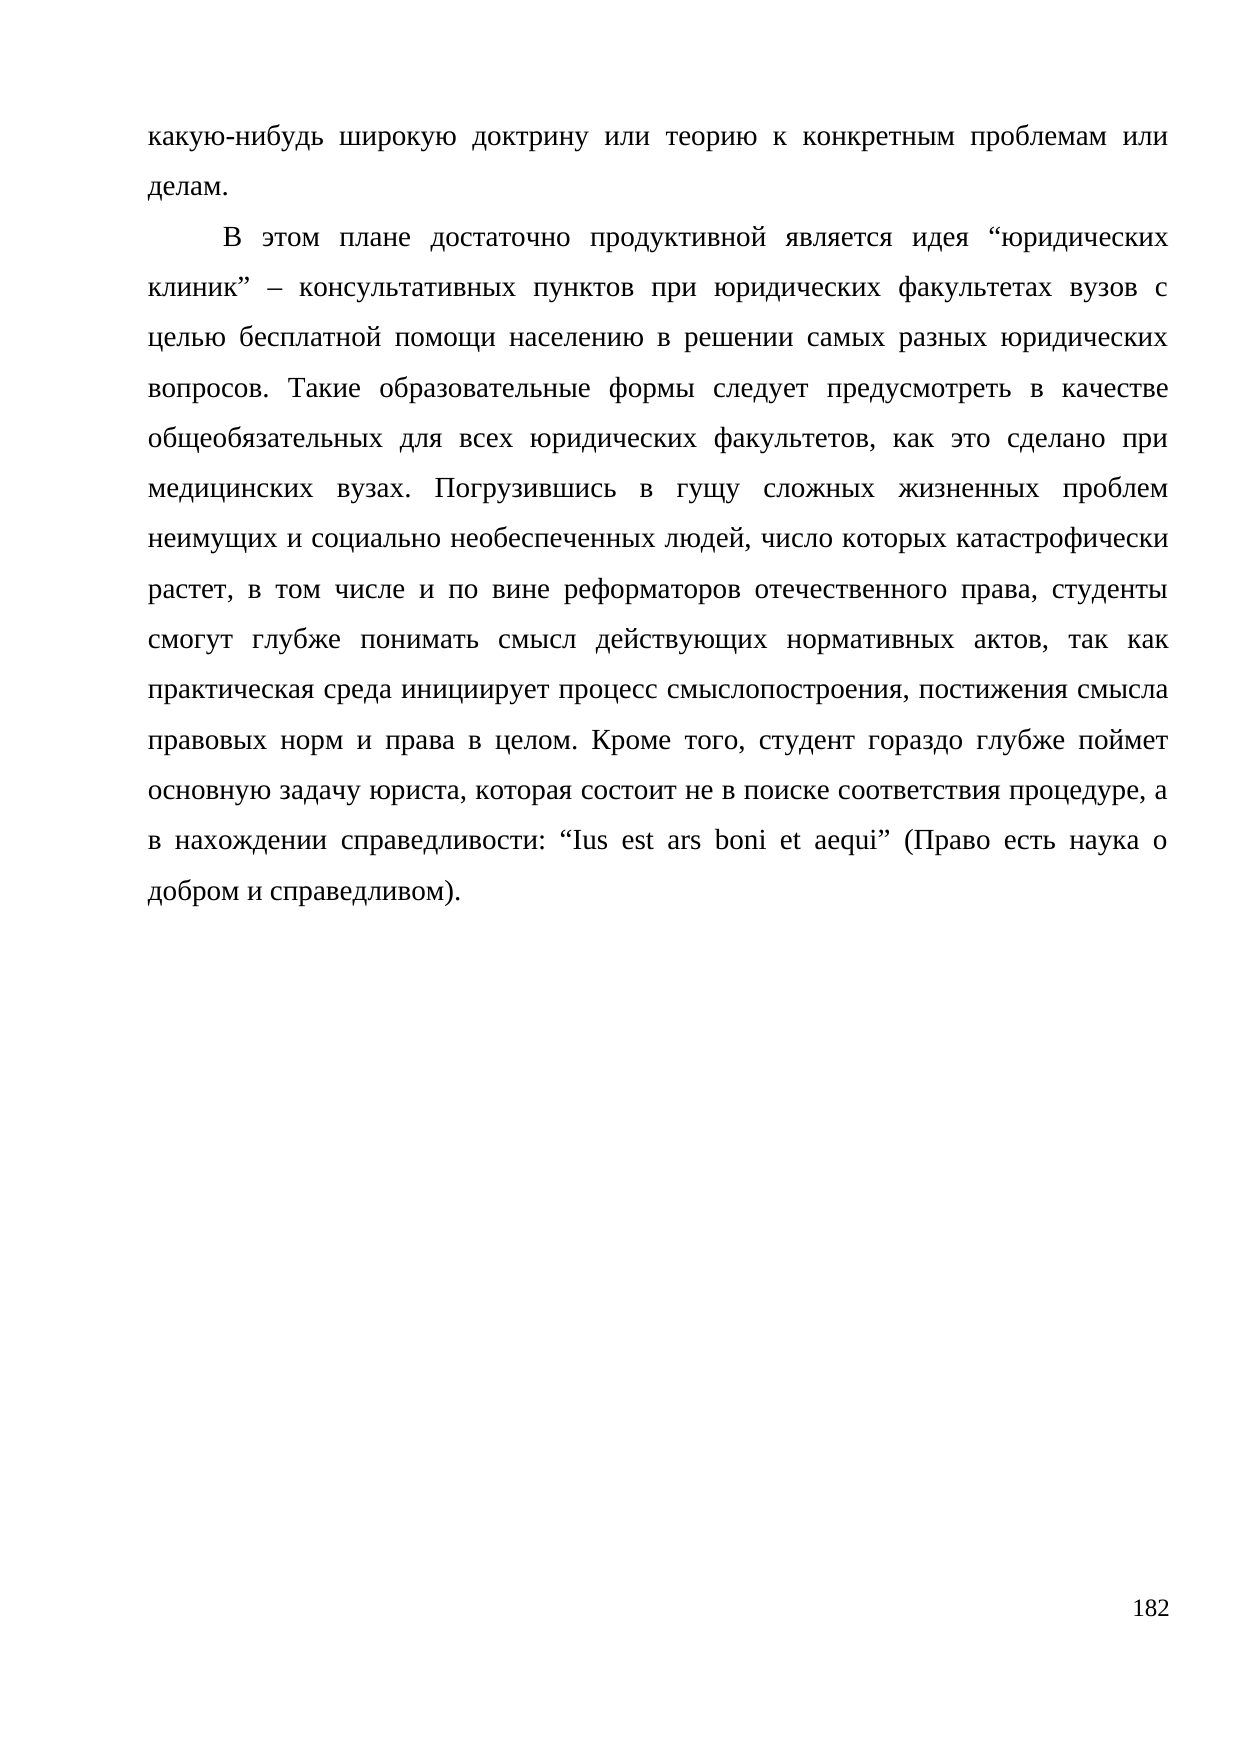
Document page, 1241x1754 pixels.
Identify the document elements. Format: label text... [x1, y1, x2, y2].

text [148, 118, 1169, 202]
text В этом плане достаточно продуктивной является идея “юридических клиник” – консультативных пунктов при юридических факультетах вузов с целью бесплатной помощи населению в решении самых разных юридических вопросов. Такие образовательные формы следует предусмотреть в качестве общеобязательных для всех юридических факультетов, как это сделано при медицинских вузах. Погрузившись в гущу сложных жизненных проблем неимущих и социально необеспеченных людей, число которых катастрофически растет, в том числе и по вине реформаторов отечественного права, студенты смогут глубже понимать смысл действующих нормативных актов, так как практическая среда инициирует процесс смыслопостроения, постижения смысла правовых норм и права в целом. Кроме того, студент гораздо глубже поймет основную задачу юриста, которая состоит не в поиске соответствия процедуре, а в нахождении справедливости: “Ius est ars boni et aequi” (Право есть наука о добром и справедливом). [148, 219, 1169, 906]
